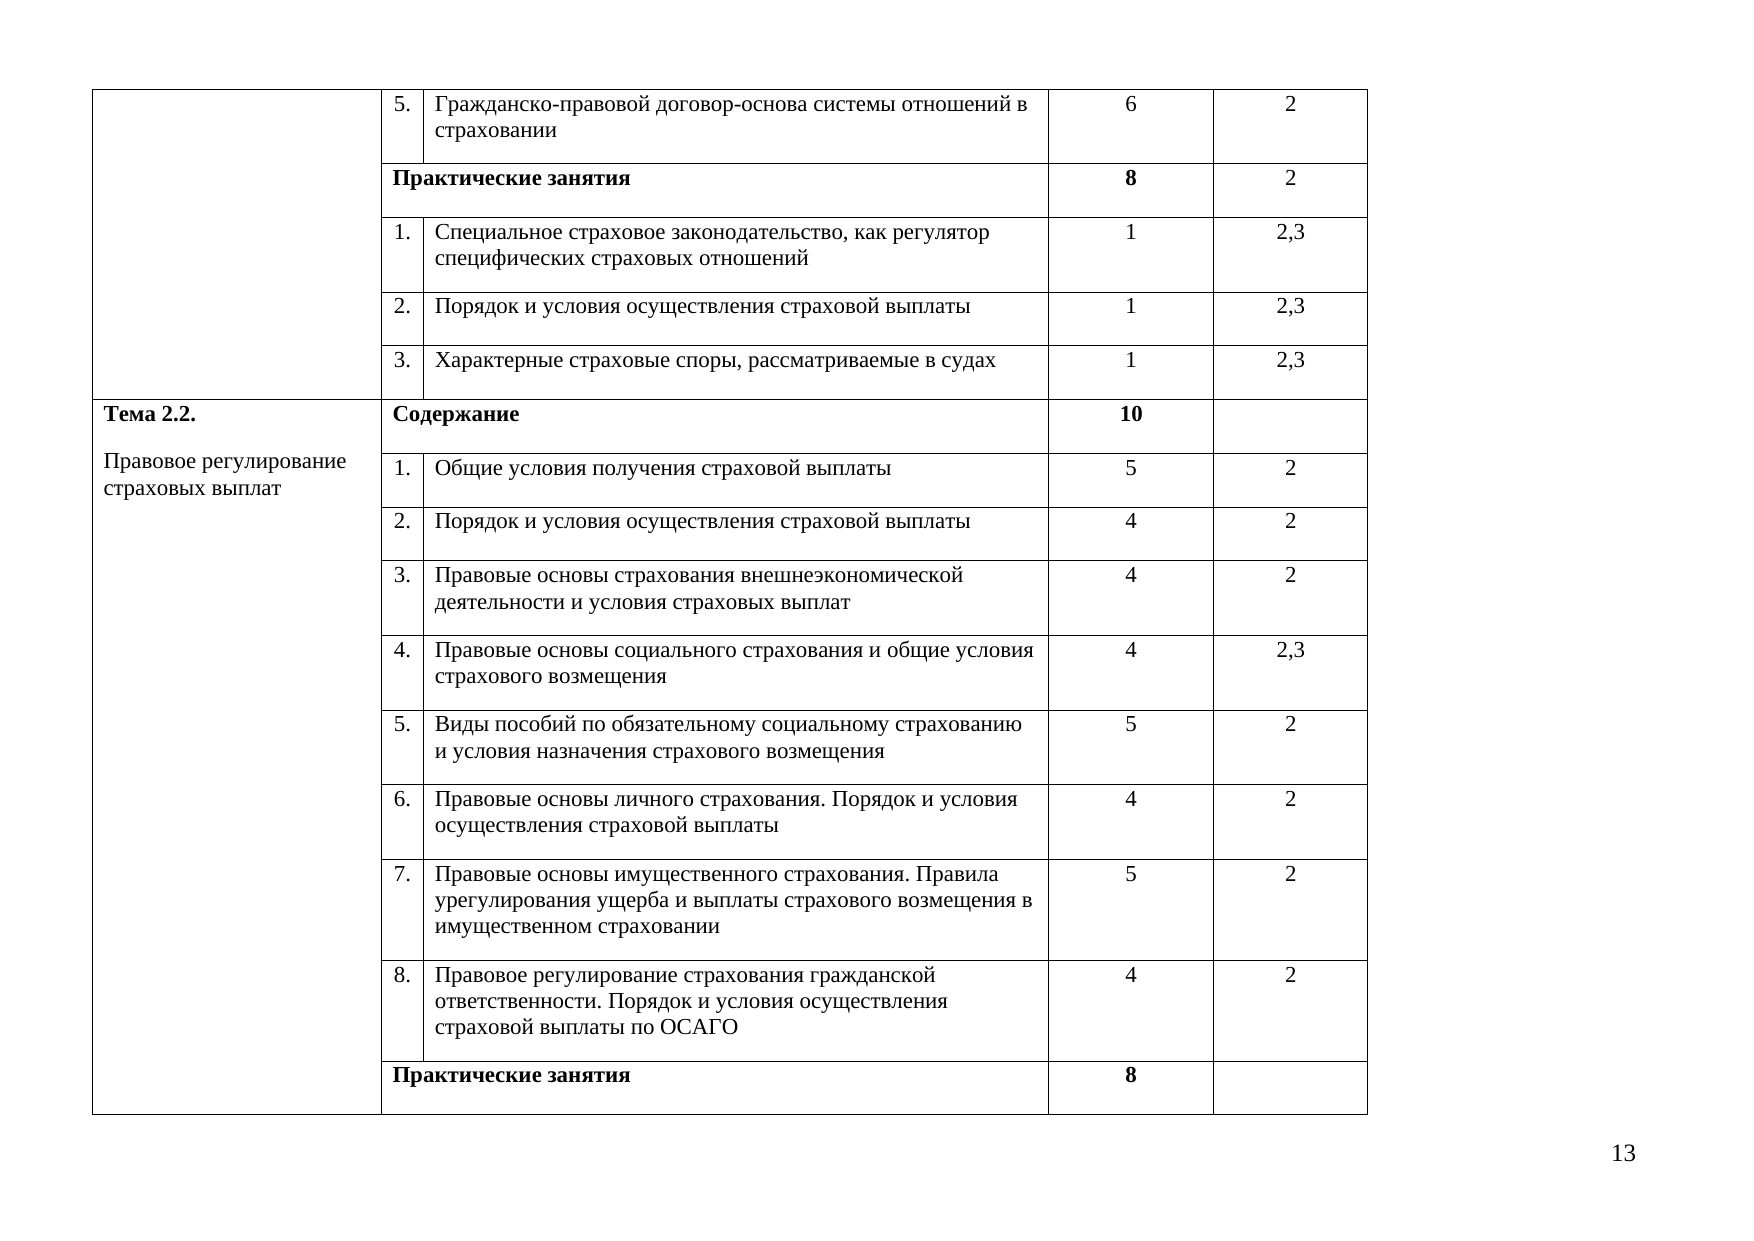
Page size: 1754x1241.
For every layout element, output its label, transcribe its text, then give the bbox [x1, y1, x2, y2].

table_cell 2 [1214, 454, 1367, 507]
table_cell Общие условия получения страховой выплаты [424, 454, 1048, 507]
table_cell 8 [1049, 164, 1213, 217]
table_cell 4 [1049, 636, 1213, 709]
table_cell Тема 2.2. Правовое регулирование страховых выплат [93, 400, 381, 1114]
table_cell 2. [382, 293, 423, 345]
table_cell 2,3 [1214, 218, 1367, 292]
table_cell 2,3 [1214, 293, 1367, 345]
table_cell 2,3 [1214, 346, 1367, 399]
table_cell 2 [1214, 164, 1367, 217]
table_cell 7. [382, 860, 423, 959]
table_cell 2 [1214, 561, 1367, 635]
table_cell Правовое регулирование страхования гражданской ответственности. Порядок и условия осуществления страховой выплаты по ОСАГО [424, 961, 1048, 1061]
table_cell 10 [1049, 400, 1213, 453]
table_cell Порядок и условия осуществления страховой выплаты [424, 508, 1048, 560]
table_cell 8. [382, 961, 423, 1061]
table_cell 3. [382, 561, 423, 635]
table_cell Правовые основы имущественного страхования. Правила урегулирования ущерба и выплаты страхового возмещения в имущественном страховании [424, 860, 1048, 959]
table_cell 1 [1049, 218, 1213, 292]
table_cell 2 [1214, 785, 1367, 859]
table_cell 5 [1049, 711, 1213, 784]
table_cell 1 [1049, 293, 1213, 345]
table_cell 8 [1049, 1062, 1213, 1114]
table_cell Практические занятия [382, 164, 1048, 217]
table_cell Содержание [382, 400, 1048, 453]
table_cell 5. [382, 711, 423, 784]
table_cell 4 [1049, 785, 1213, 859]
table_cell Правовые основы социального страхования и общие условия страхового возмещения [424, 636, 1048, 709]
table_cell 5 [1049, 454, 1213, 507]
table_cell 2 [1214, 90, 1367, 163]
table_cell 5 [1049, 860, 1213, 959]
table_cell 2,3 [1214, 636, 1367, 709]
table_cell Правовые основы страхования внешнеэкономической деятельности и условия страховых выплат [424, 561, 1048, 635]
table_cell 2 [1214, 711, 1367, 784]
table_cell Правовые основы личного страхования. Порядок и условия осуществления страховой выплаты [424, 785, 1048, 859]
table_cell Гражданско-правовой договор-основа системы отношений в страховании [424, 90, 1048, 163]
table_cell Практические занятия [382, 1062, 1048, 1114]
table_cell Виды пособий по обязательному социальному страхованию и условия назначения страхового возмещения [424, 711, 1048, 784]
table_cell 4 [1049, 961, 1213, 1061]
table_cell 2 [1214, 860, 1367, 959]
table_cell 1. [382, 454, 423, 507]
table_cell 6. [382, 785, 423, 859]
table_cell 2. [382, 508, 423, 560]
table_cell 2 [1214, 961, 1367, 1061]
table_cell 4 [1049, 561, 1213, 635]
table_cell 1 [1049, 346, 1213, 399]
table_cell 1. [382, 218, 423, 292]
table_cell Специальное страховое законодательство, как регулятор специфических страховых отношений [424, 218, 1048, 292]
table_cell 6 [1049, 90, 1213, 163]
table_cell [1214, 1062, 1367, 1114]
table_cell [1214, 400, 1367, 453]
table_cell 5. [382, 90, 423, 163]
table_cell 3. [382, 346, 423, 399]
table_cell 4. [382, 636, 423, 709]
table_cell 4 [1049, 508, 1213, 560]
table_cell Порядок и условия осуществления страховой выплаты [424, 293, 1048, 345]
table_cell Характерные страховые споры, рассматриваемые в судах [424, 346, 1048, 399]
table_cell 2 [1214, 508, 1367, 560]
